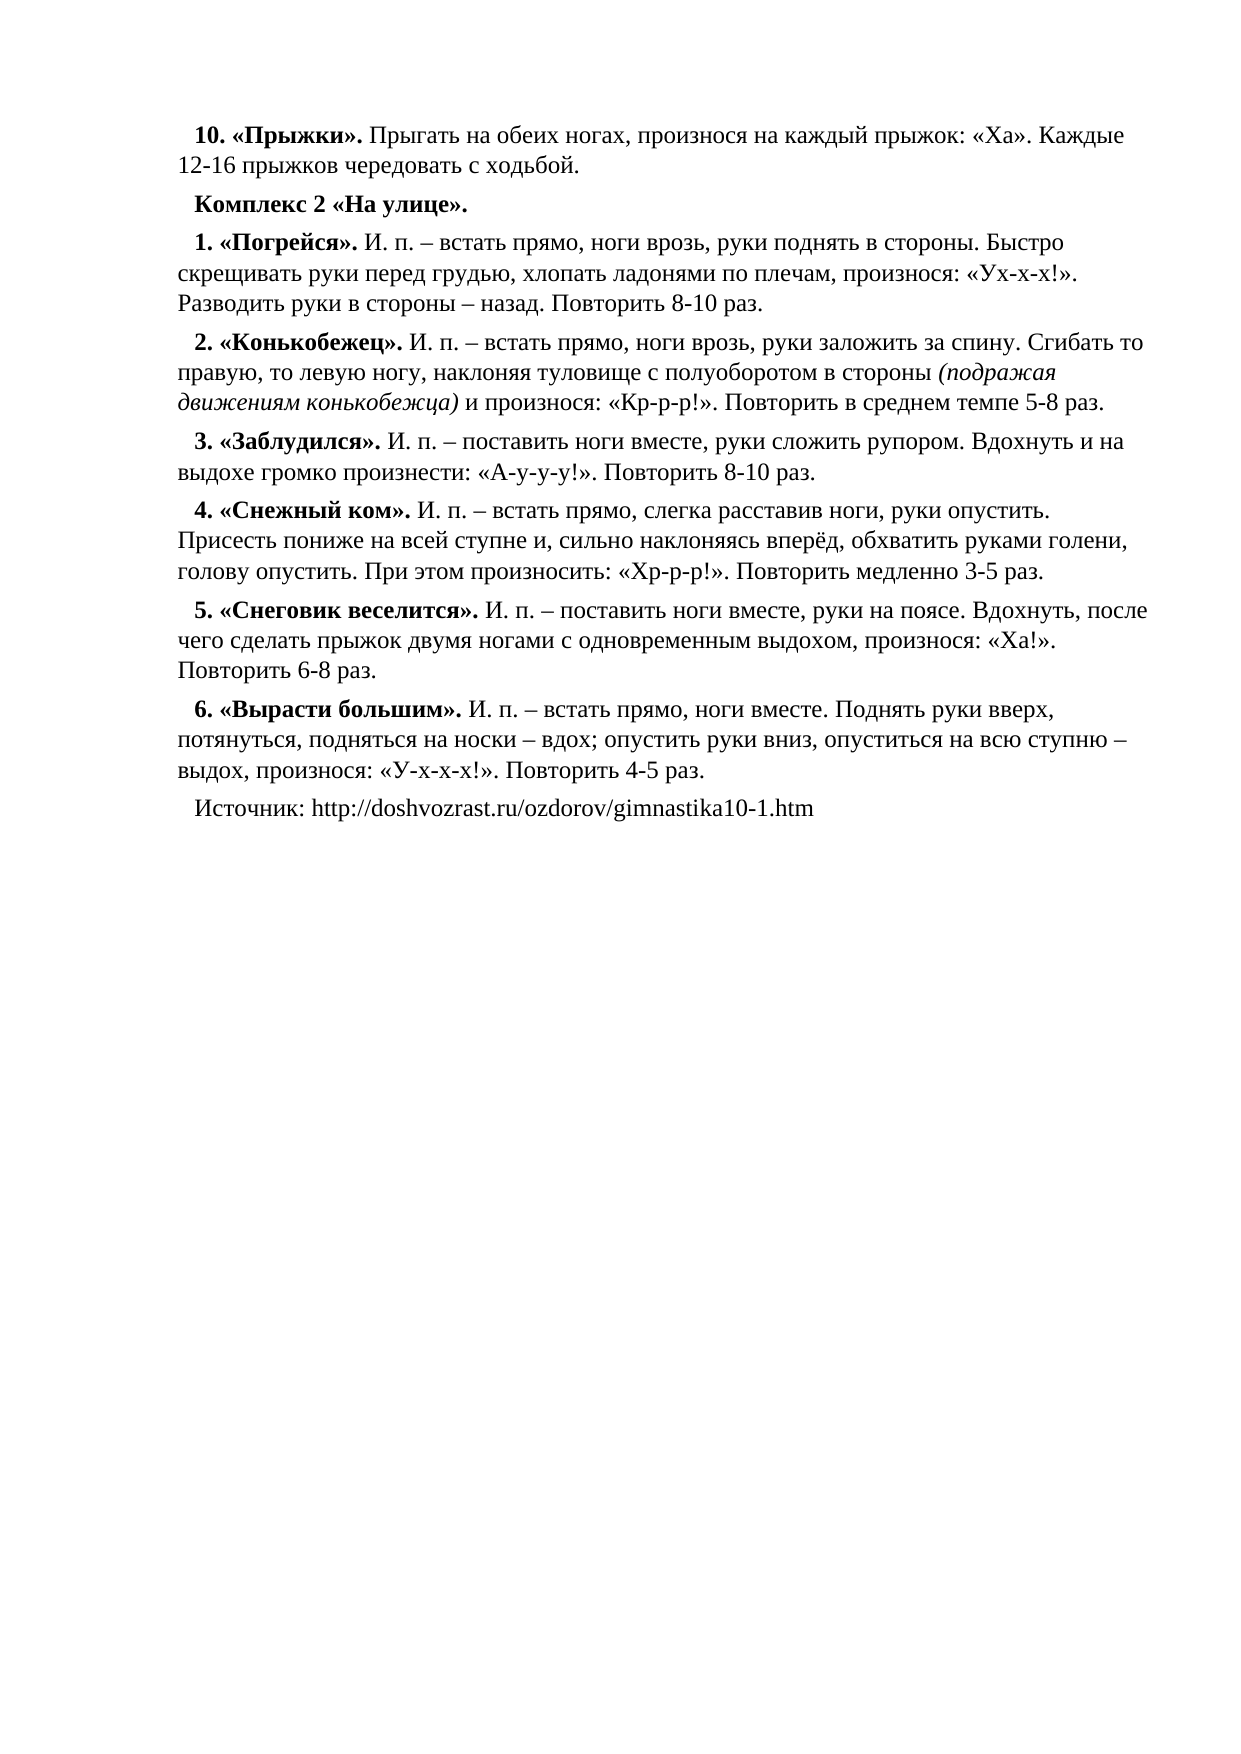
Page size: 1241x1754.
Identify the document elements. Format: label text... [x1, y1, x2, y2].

text Источник: http://doshvozrast.ru/ozdorov/gimnastika10-1.htm [177, 792, 1152, 822]
text 4. «Снежный ком». И. п. – встать прямо, слегка расставив ноги, руки опустить. Присесть пониже на всей ступне и, сильно наклоняясь вперёд, обхватить руками голени, голову опустить. При этом произносить: «Хр-р-р!». Повторить медленно 3-5 раз. [177, 494, 1152, 585]
text 3. «Заблудился». И. п. – поставить ноги вместе, руки сложить рупором. Вдохнуть и на выдохе громко произнести: «А-у-у-у!». Повторить 8-10 раз. [177, 425, 1152, 485]
text 1. «Погрейся». И. п. – встать прямо, ноги врозь, руки поднять в стороны. Быстро скрещивать руки перед грудью, хлопать ладонями по плечам, произнося: «Ух-х-х!». Разводить руки в стороны – назад. Повторить 8-10 раз. [177, 226, 1152, 317]
text 10. «Прыжки». Прыгать на обеих ногах, произнося на каждый прыжок: «Ха». Каждые 12-16 прыжков чередовать с ходьбой. [177, 118, 1152, 179]
text 5. «Снеговик веселится». И. п. – поставить ноги вместе, руки на поясе. Вдохнуть, после чего сделать прыжок двумя ногами с одновременным выдохом, произнося: «Ха!». Повторить 6-8 раз. [177, 593, 1152, 684]
text Комплекс 2 «На улице». [177, 187, 1152, 217]
text 6. «Вырасти большим». И. п. – встать прямо, ноги вместе. Поднять руки вверх, потянуться, подняться на носки – вдох; опустить руки вниз, опуститься на всю ступню – выдох, произнося: «У-х-х-х!». Повторить 4-5 раз. [177, 692, 1152, 783]
text 2. «Конькобежец». И. п. – встать прямо, ноги врозь, руки заложить за спину. Сгибать то правую, то левую ногу, наклоняя туловище с полуоборотом в стороны (подражая движениям конькобежца) и произнося: «Кр-р-р!». Повторить в среднем темпе 5-8 раз. [177, 325, 1152, 416]
